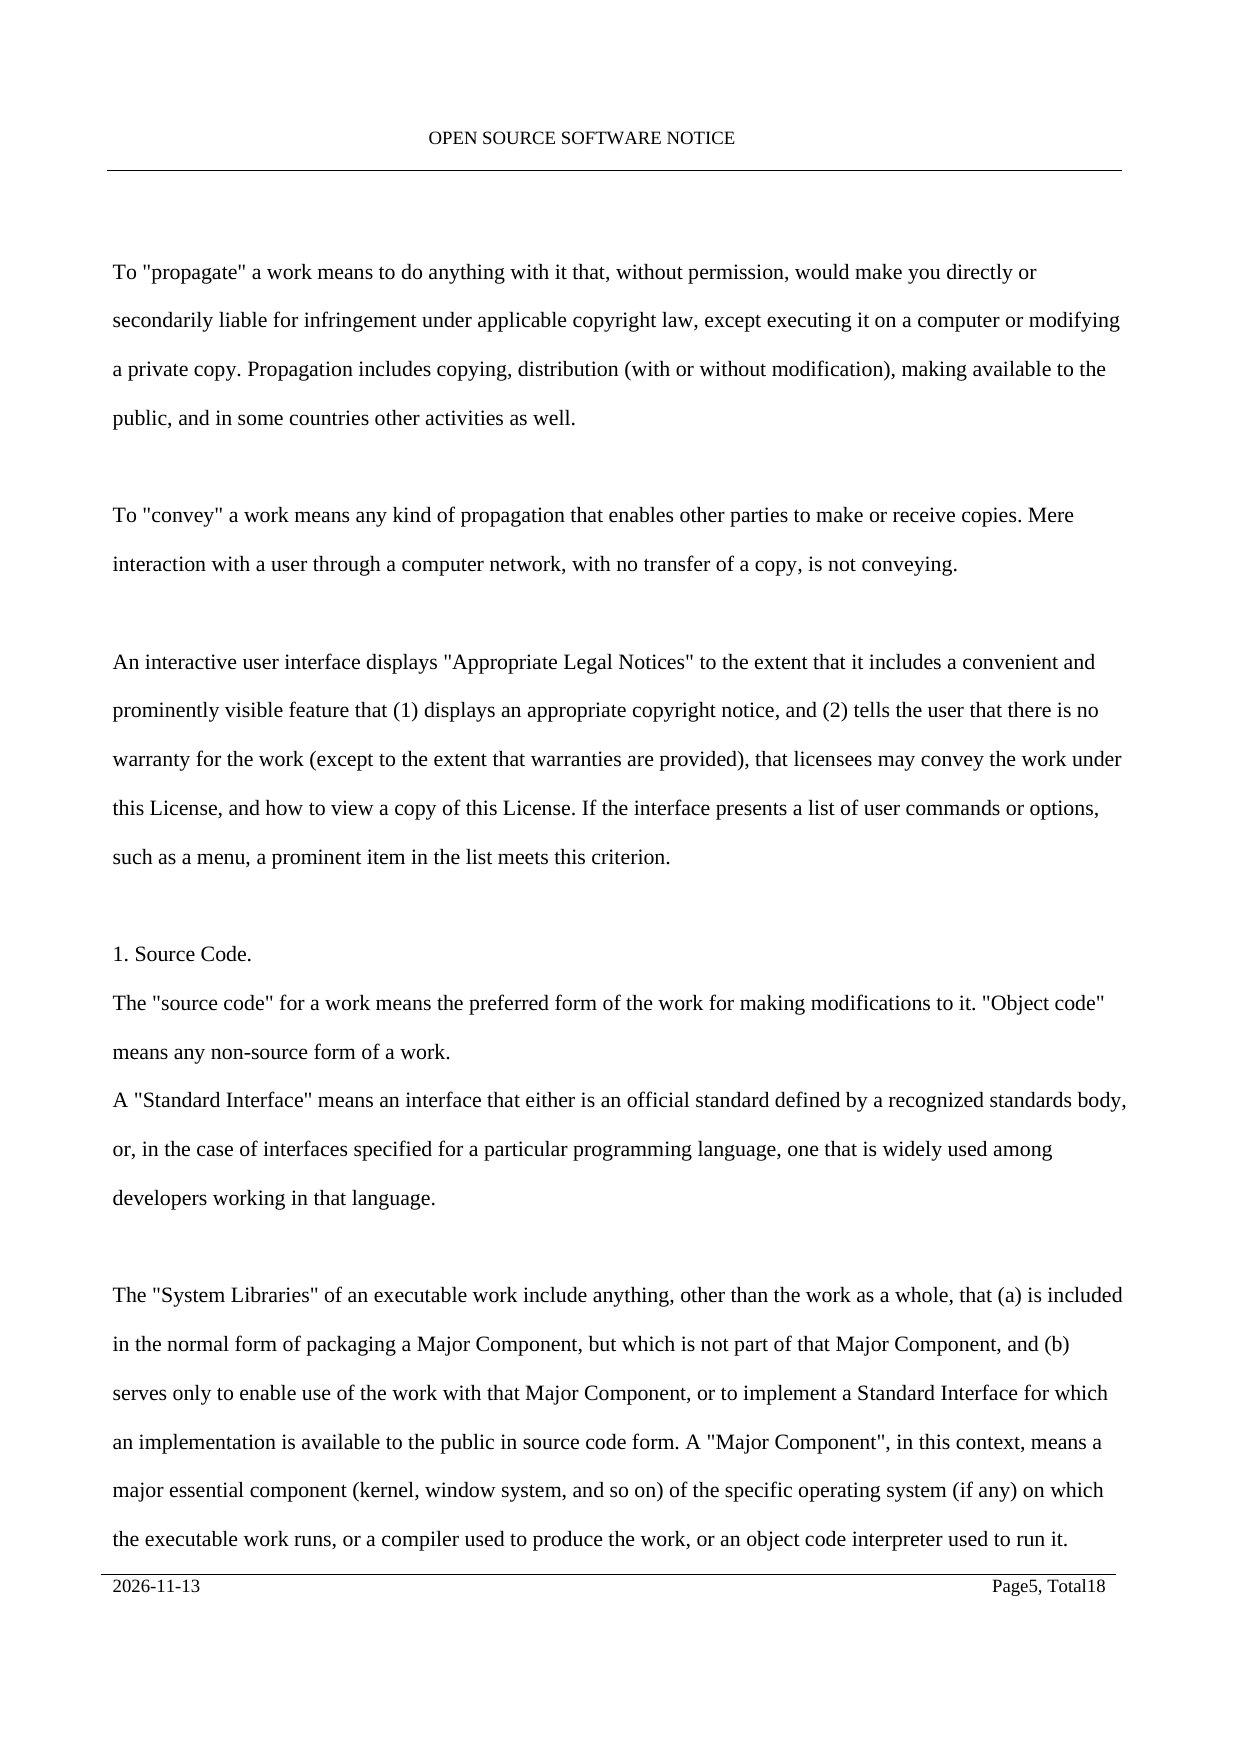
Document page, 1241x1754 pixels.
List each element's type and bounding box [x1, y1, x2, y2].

text [112, 206, 1128, 1555]
